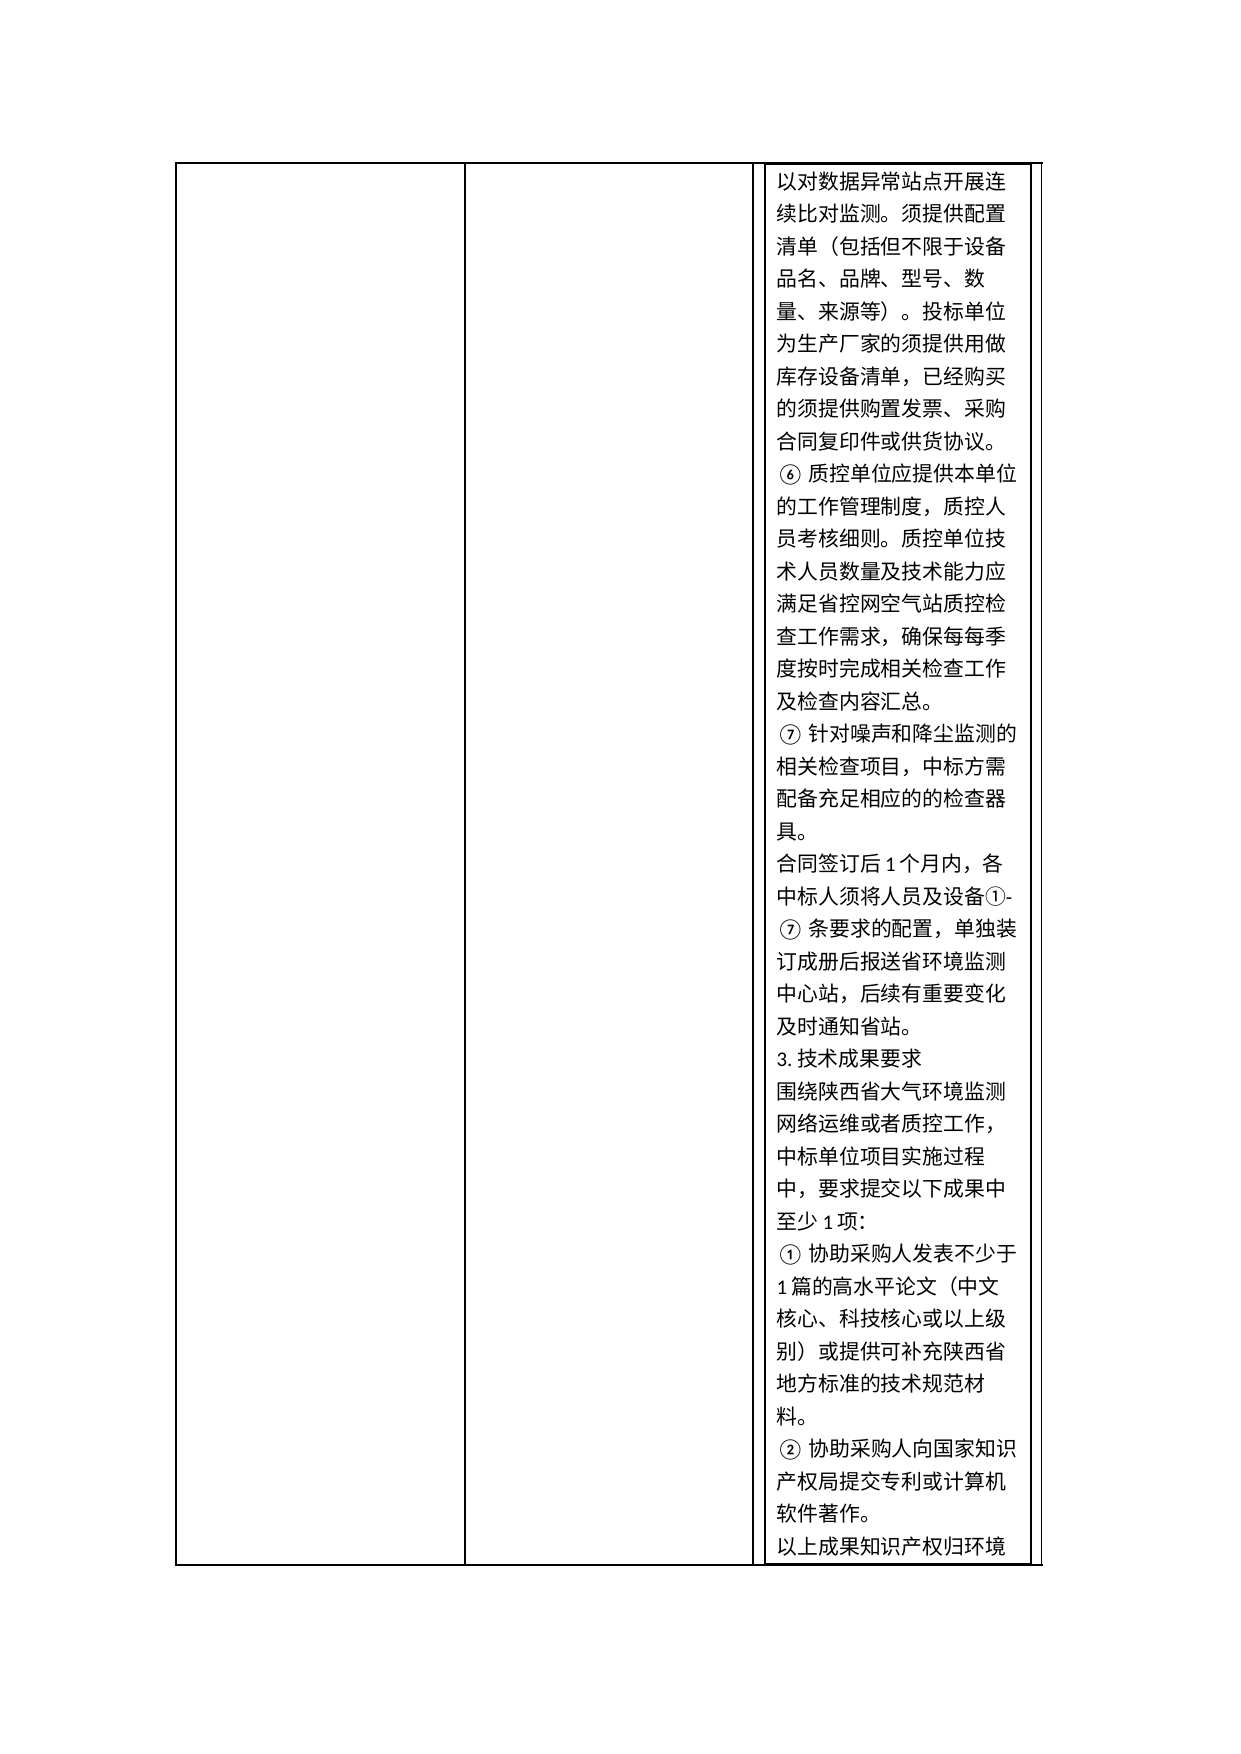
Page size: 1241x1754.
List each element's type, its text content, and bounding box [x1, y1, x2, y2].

table_cell [766, 165, 1030, 1563]
table_cell [177, 164, 464, 1564]
table_cell [754, 164, 764, 1564]
table_cell 1 [466, 164, 752, 1564]
table_cell [1032, 164, 1041, 1564]
